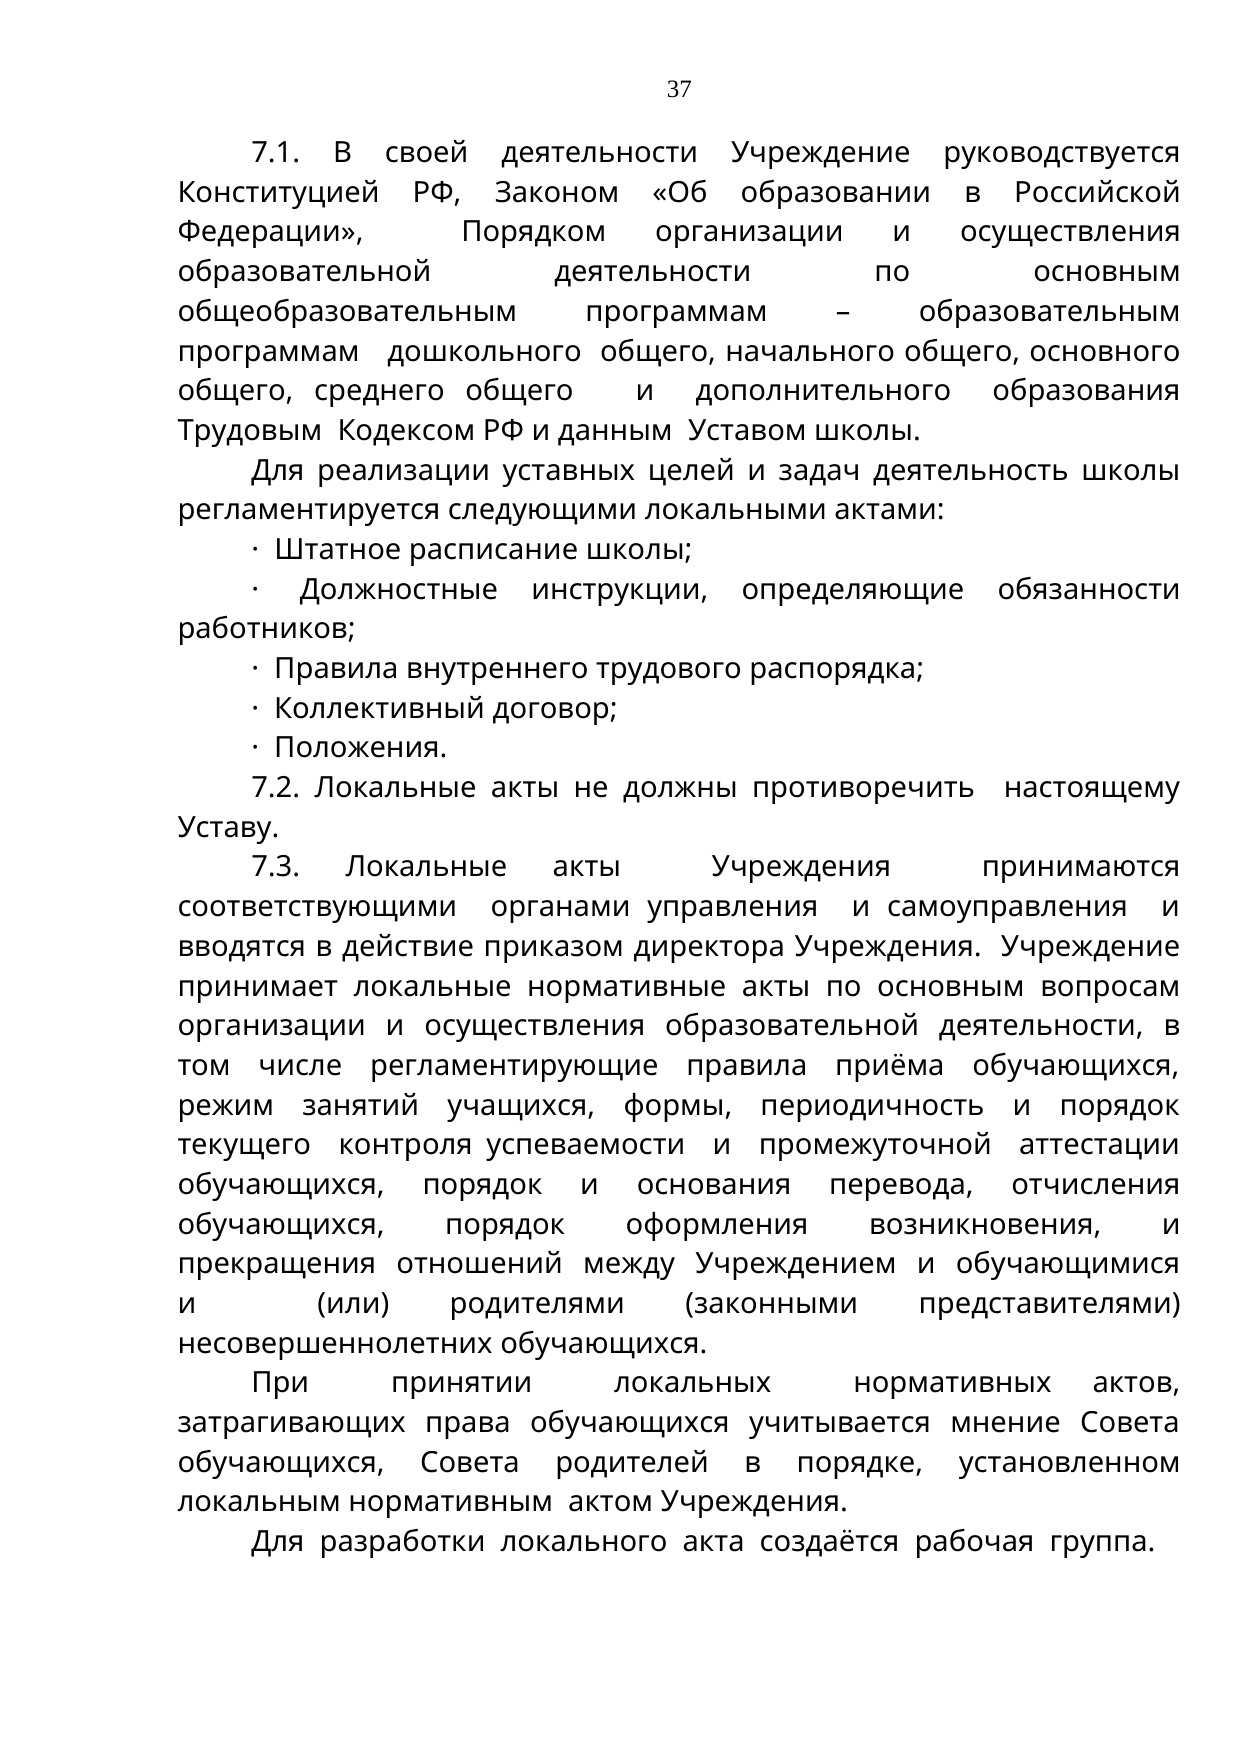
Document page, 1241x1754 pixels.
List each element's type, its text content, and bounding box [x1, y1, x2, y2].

text · Должностные инструкции, определяющие обязанности работников; [177, 568, 1181, 647]
text 7.2. Локальные акты не должны противоречить настоящему Уставу. [177, 766, 1181, 846]
text 7.3. Локальные акты Учреждения принимаются соответствующими органами управления и самоуправления и вводятся в действие приказом директора Учреждения. Учреждение принимает локальные нормативные акты по основным вопросам организации и осуществления образовательной деятельности, в том числе регламентирующие правила приёма обучающихся, режим занятий учащихся, формы, периодичность и порядок текущего контроля успеваемости и промежуточной аттестации обучающихся, порядок и основания перевода, отчисления обучающихся, порядок оформления возникновения, и прекращения отношений между Учреждением и обучающимися и (или) родителями (законными представителями) несовершеннолетних обучающихся. [177, 846, 1181, 1362]
text · Штатное расписание школы; [177, 528, 1181, 568]
text Для разработки локального акта создаётся рабочая группа. [177, 1520, 1181, 1560]
text 7.1. В своей деятельности Учреждение руководствуется Конституцией РФ, Законом «Об образовании в Российской Федерации», Порядком организации и осуществления образовательной деятельности по основным общеобразовательным программам – образовательным программам дошкольного общего, начального общего, основного общего, среднего общего и дополнительного образования Трудовым Кодексом РФ и данным Уставом школы. [177, 131, 1181, 449]
text Для реализации уставных целей и задач деятельность школы регламентируется следующими локальными актами: [177, 449, 1181, 528]
text При принятии локальных нормативных актов, затрагивающих права обучающихся учитывается мнение Совета обучающихся, Совета родителей в порядке, установленном локальным нормативным актом Учреждения. [177, 1362, 1181, 1520]
text · Правила внутреннего трудового распорядка; [177, 647, 1181, 687]
text · Коллективный договор; [177, 687, 1181, 727]
text · Положения. [177, 727, 1181, 766]
